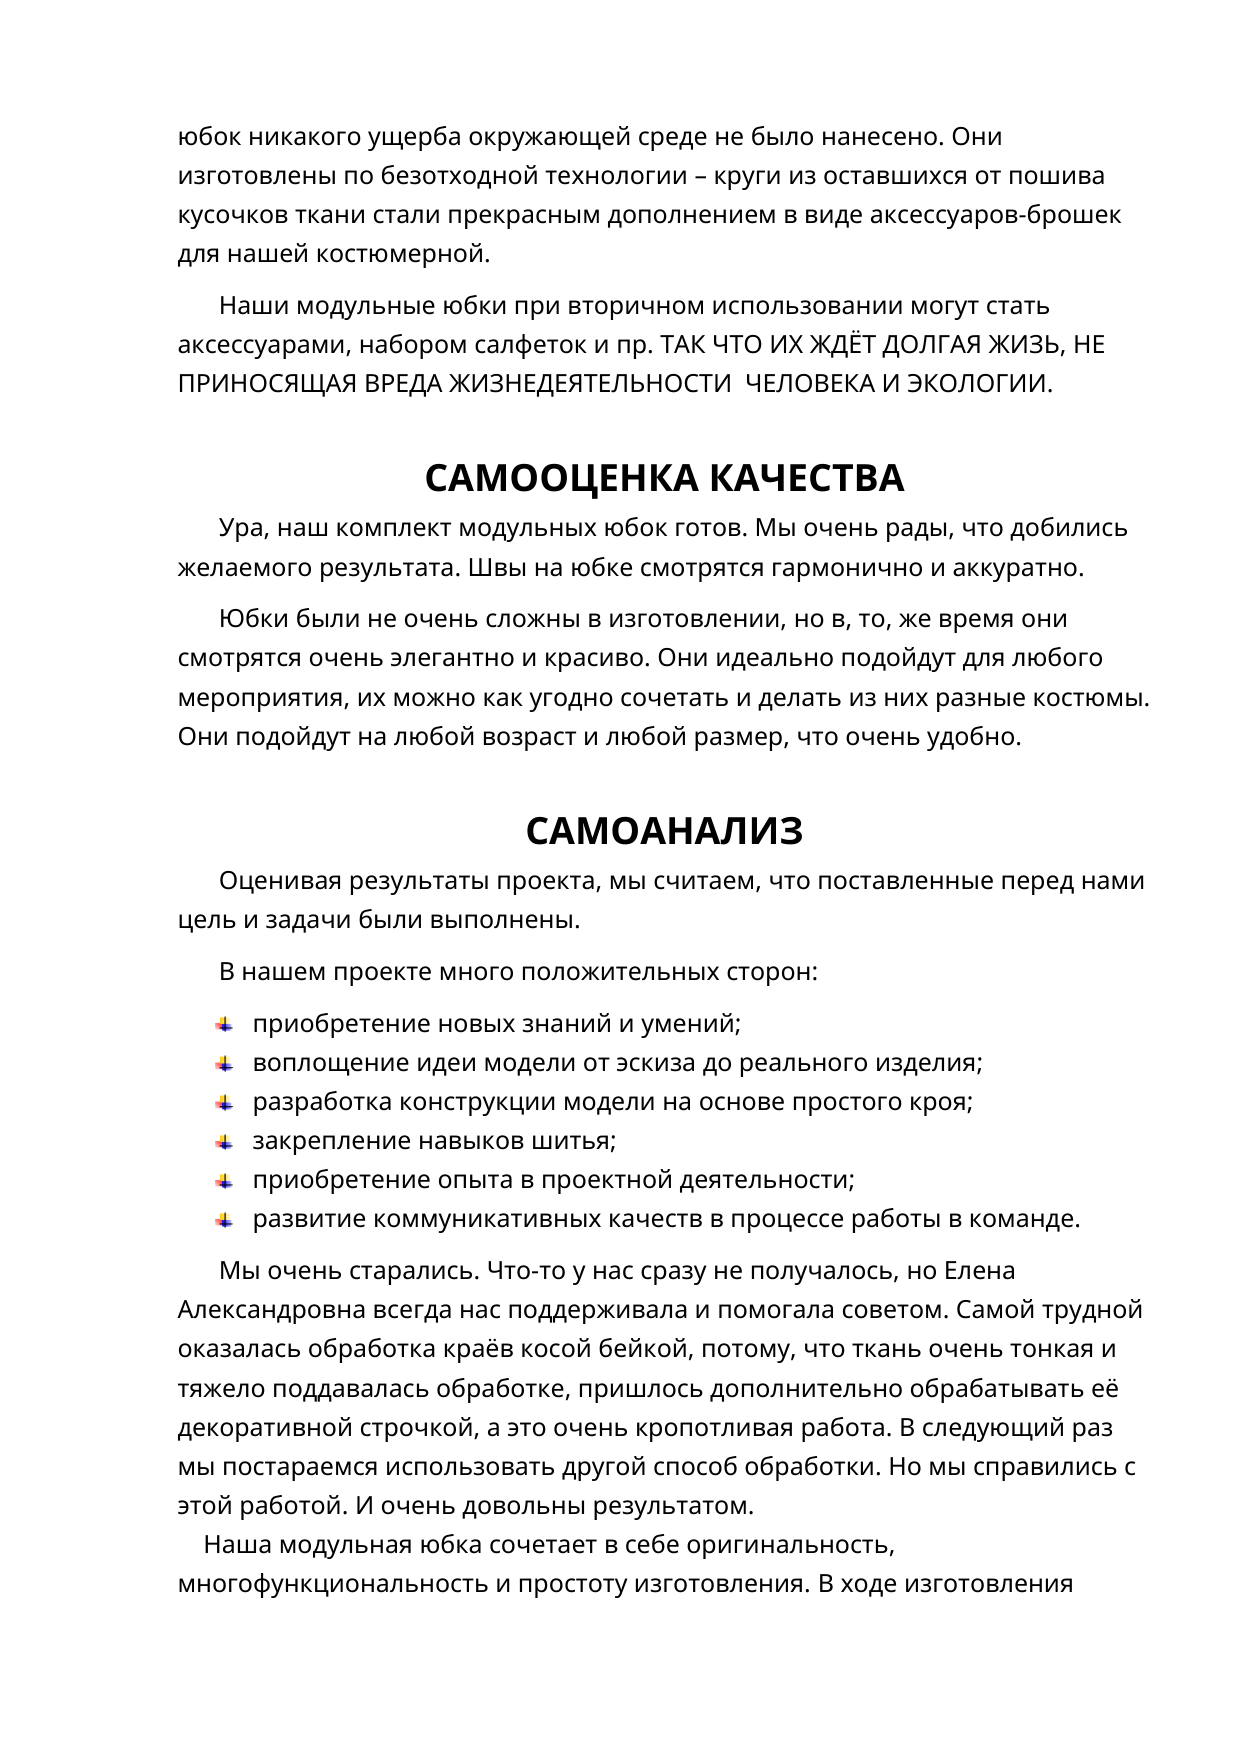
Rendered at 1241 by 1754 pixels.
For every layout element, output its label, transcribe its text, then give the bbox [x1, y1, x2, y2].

text САМООЦЕНКА КАЧЕСТВА [177, 451, 1152, 502]
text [177, 118, 1152, 270]
text Ура, наш комплект модульных юбок готов. Мы очень рады, что добились желаемого результата. Швы на юбке смотрятся гармонично и аккуратно. [177, 510, 1152, 583]
text Наши модульные юбки при вторичном использовании могут стать аксессуарами, набором салфеток и пр. ТАК ЧТО ИХ ЖДЁТ ДОЛГАЯ ЖИЗЬ, НЕ ПРИНОСЯЩАЯ ВРЕДА ЖИЗНЕДЕЯТЕЛЬНОСТИ ЧЕЛОВЕКА И ЭКОЛОГИИ. [177, 287, 1152, 400]
list закрепление навыков шитья; [215, 1123, 1152, 1157]
picture [215, 1133, 233, 1150]
list приобретение новых знаний и умений; [215, 1005, 1152, 1039]
picture [215, 1093, 233, 1111]
picture [215, 1172, 233, 1189]
list приобретение опыта в проектной деятельности; [215, 1162, 1152, 1196]
text САМОАНАЛИЗ [177, 804, 1152, 855]
picture [215, 1211, 233, 1228]
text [177, 1253, 1152, 1600]
picture [215, 1015, 233, 1032]
list воплощение идеи модели от эскиза до реального изделия; [215, 1044, 1152, 1078]
text В нашем проекте много положительных сторон: [177, 953, 1152, 988]
text Оценивая результаты проекта, мы считаем, что поставленные перед нами цель и задачи были выполнены. [177, 863, 1152, 936]
text Юбки были не очень сложны в изготовлении, но в, то, же время они смотрятся очень элегантно и красиво. Они идеально подойдут для любого мероприятия, их можно как угодно сочетать и делать из них разные костюмы. Они подойдут на любой возраст и любой размер, что очень удобно. [177, 601, 1152, 752]
picture [215, 1054, 233, 1072]
list разработка конструкции модели на основе простого кроя; [215, 1083, 1152, 1118]
list развитие коммуникативных качеств в процессе работы в команде. [215, 1201, 1152, 1235]
